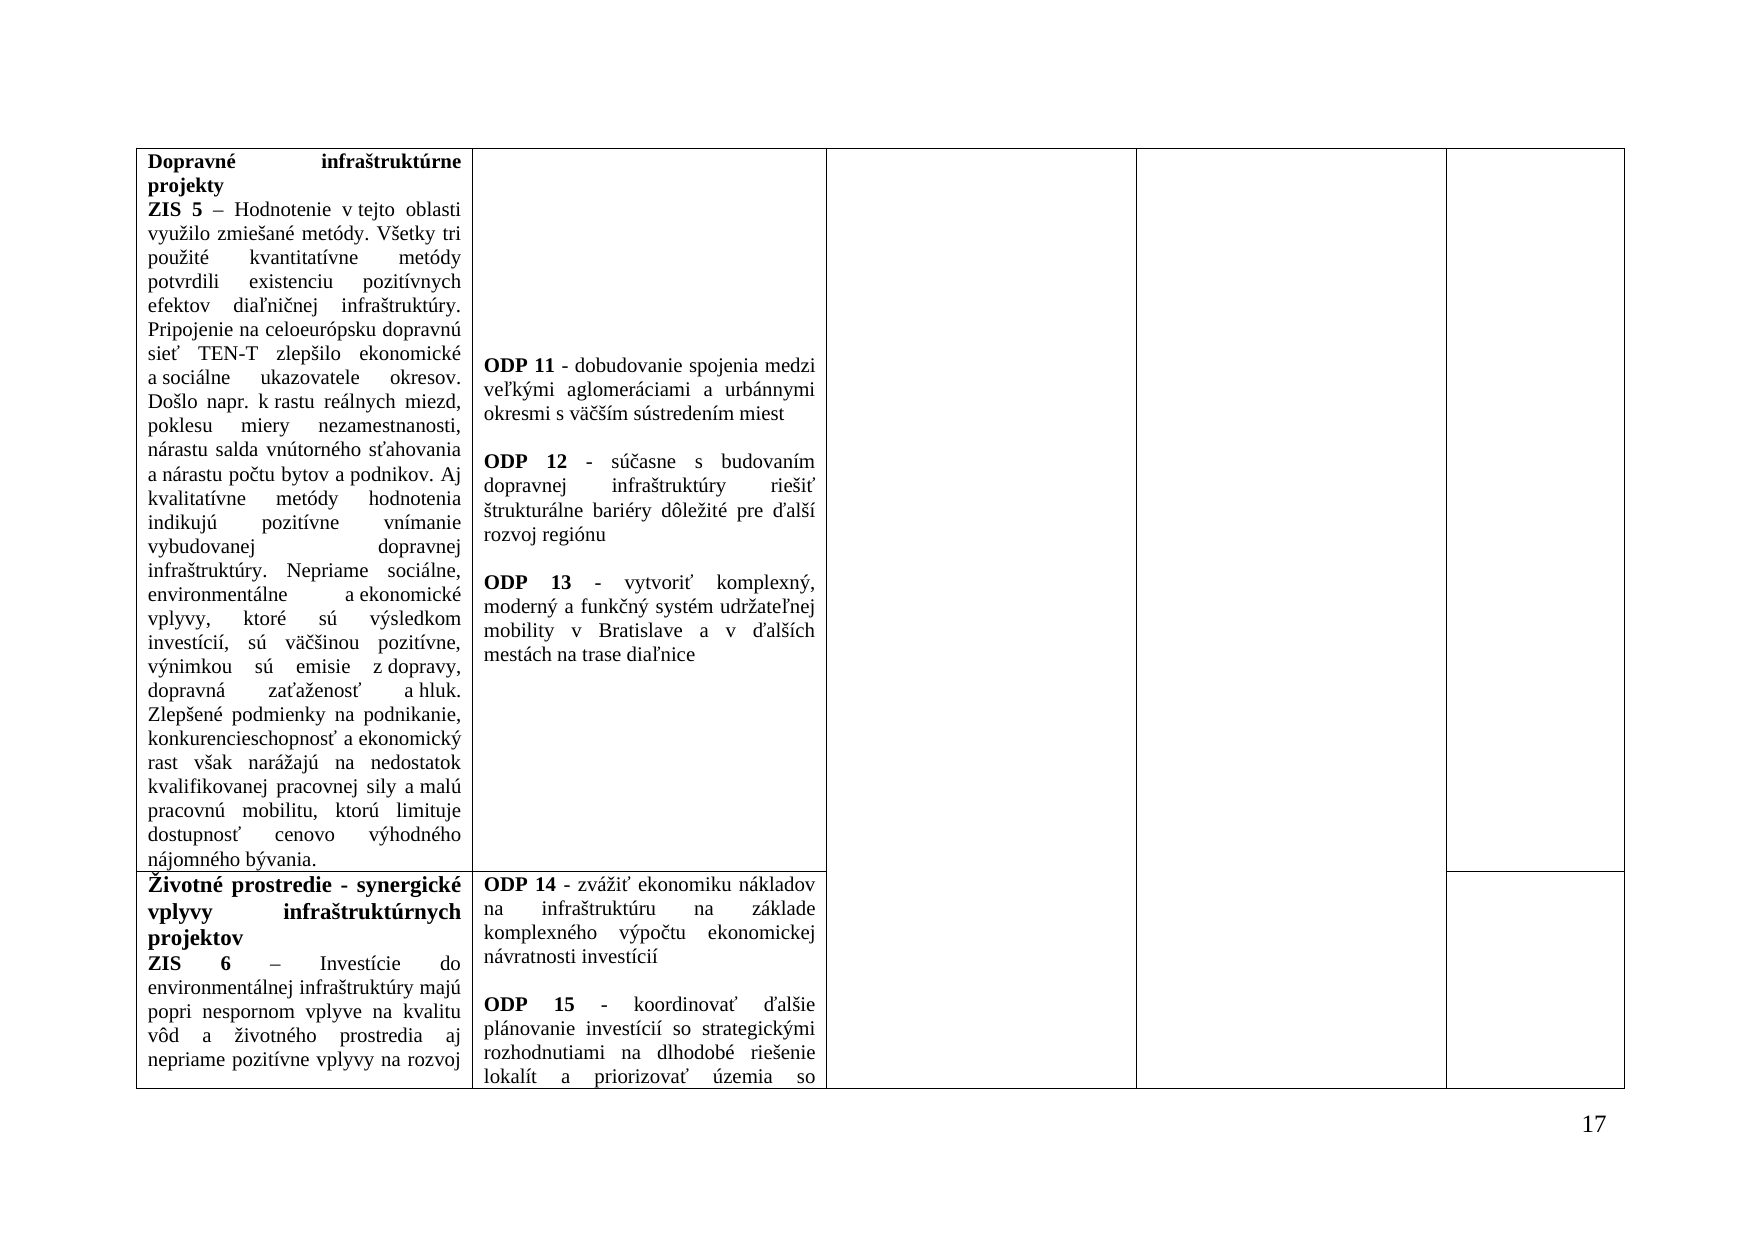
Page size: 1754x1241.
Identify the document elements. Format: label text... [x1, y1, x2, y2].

table_cell Dopravné infraštruktúrne projekty ZIS 5 – Hodnotenie v tejto oblasti využilo zmiešané metódy. Všetky tri použité kvantitatívne metódy potvrdili existenciu pozitívnych efektov diaľničnej infraštruktúry. Pripojenie na celoeurópsku dopravnú sieť TEN-T zlepšilo ekonomické a sociálne ukazovatele okresov. Došlo napr. k rastu reálnych miezd, poklesu miery nezamestnanosti, nárastu salda vnútorného sťahovania a nárastu počtu bytov a podnikov. Aj kvalitatívne metódy hodnotenia indikujú pozitívne vnímanie vybudovanej dopravnej infraštruktúry. Nepriame sociálne, environmentálne a ekonomické vplyvy, ktoré sú výsledkom investícií, sú väčšinou pozitívne, výnimkou sú emisie z dopravy, dopravná zaťaženosť a hluk. Zlepšené podmienky na podnikanie, konkurencieschopnosť a ekonomický rast však narážajú na nedostatok kvalifikovanej pracovnej sily a malú pracovnú mobilitu, ktorú limituje dostupnosť cenovo výhodného nájomného bývania. [137, 149, 472, 871]
table_cell [1447, 872, 1624, 1088]
table_cell ODP 11 - dobudovanie spojenia medzi veľkými aglomeráciami a urbánnymi okresmi s väčším sústredením miest ODP 12 - súčasne s budovaním dopravnej infraštruktúry riešiť štrukturálne bariéry dôležité pre ďalší rozvoj regiónu ODP 13 - vytvoriť komplexný, moderný a funkčný systém udržateľnej mobility v Bratislave a v ďalších mestách na trase diaľnice [473, 149, 826, 871]
table_cell [1447, 149, 1624, 871]
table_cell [137, 872, 472, 1088]
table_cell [473, 872, 826, 1088]
table_cell [827, 149, 1136, 1088]
